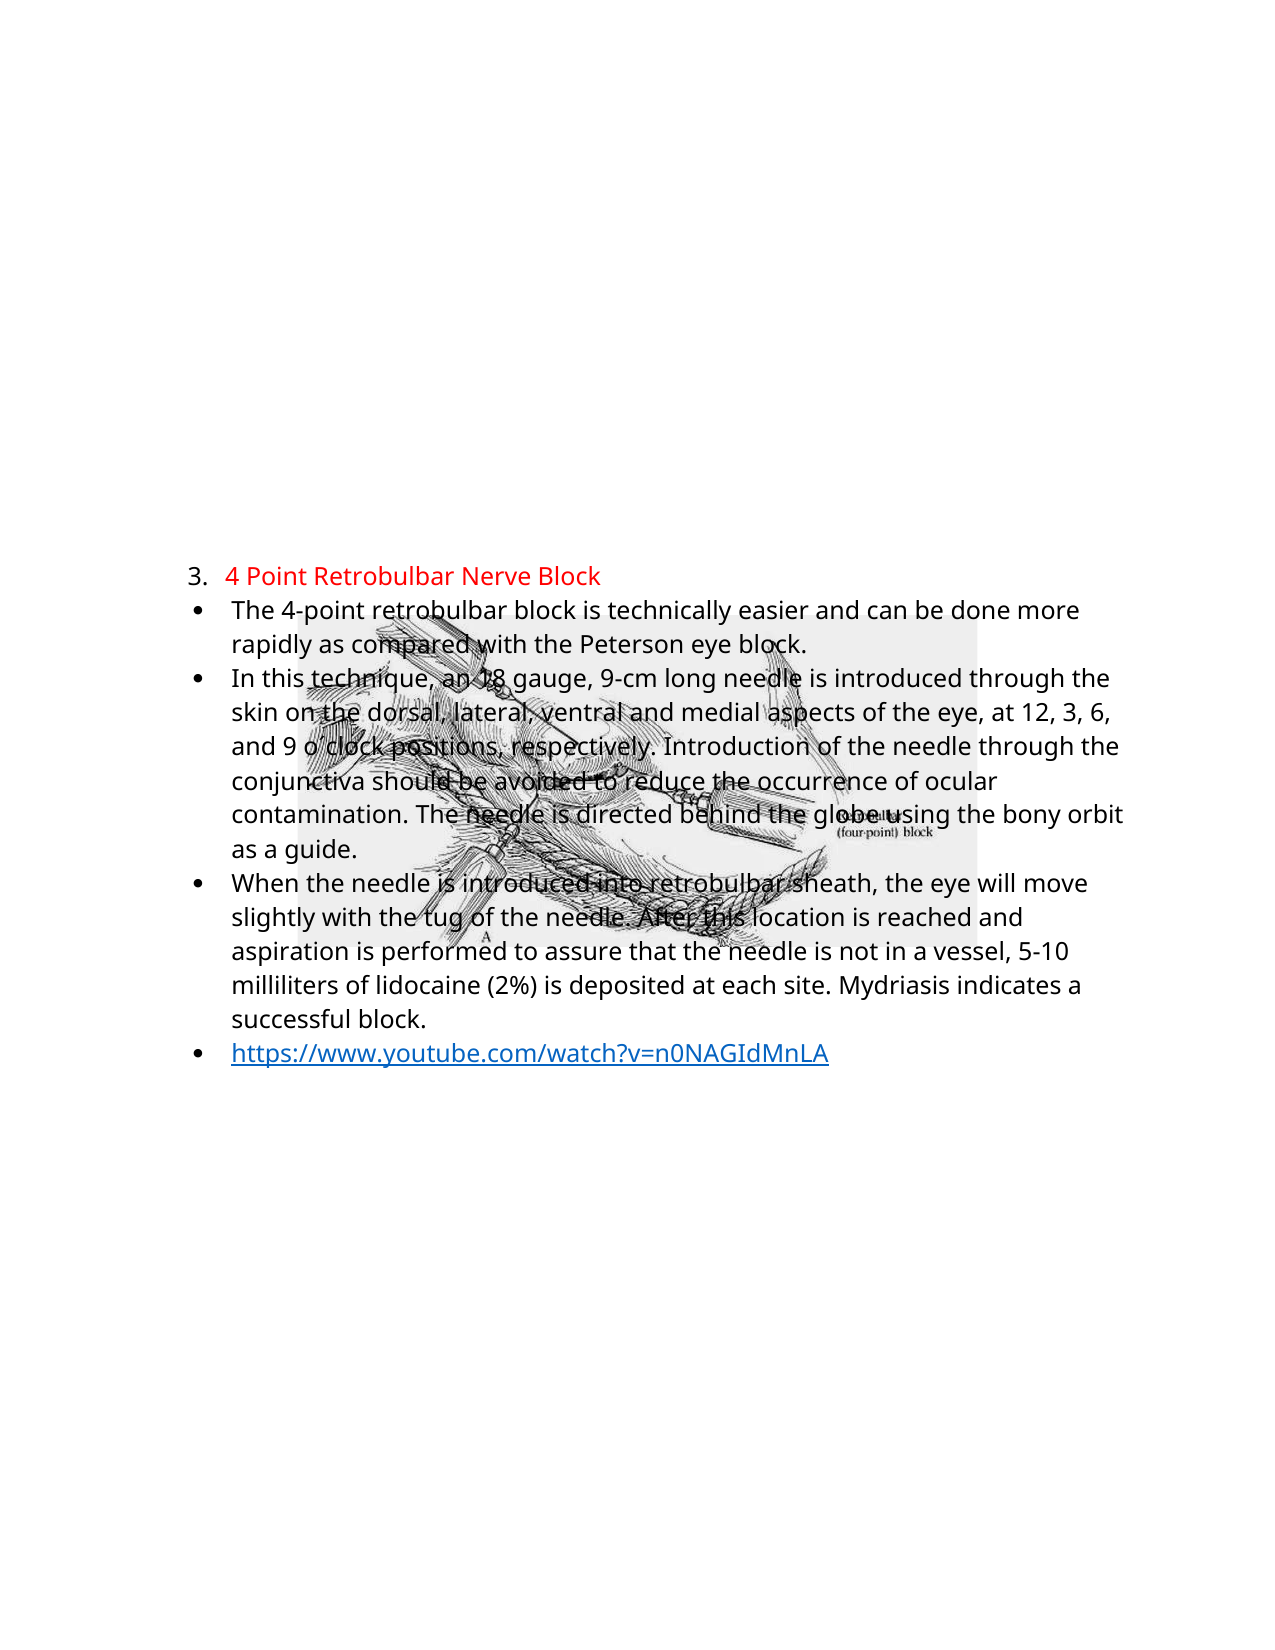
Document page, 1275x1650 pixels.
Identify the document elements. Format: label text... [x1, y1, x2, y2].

list The 4-point retrobulbar block is technically easier and can be done more rapidly as compared with the Peterson eye block. [194, 593, 1125, 661]
list When the needle is introduced into retrobulbar sheath, the eye will move slightly with the tug of the needle. After this location is reached and aspiration is performed to assure that the needle is not in a vessel, 5-10 milliliters of lidocaine (2%) is deposited at each site. Mydriasis indicates a successful block. [194, 865, 1125, 1036]
list In this technique, an 18 gauge, 9-cm long needle is introduced through the skin on the dorsal, lateral, ventral and medial aspects of the eye, at 12, 3, 6, and 9 o´clock positions, respectively. Introduction of the needle through the conjunctiva should be avoided to reduce the occurrence of ocular contamination. The needle is directed behind the globe using the bony orbit as a guide. [194, 661, 1125, 865]
list https://www.youtube.com/watch?v=n0NAGIdMnLA [194, 1036, 1125, 1070]
list 4 Point Retrobulbar Nerve Block [187, 559, 1125, 593]
